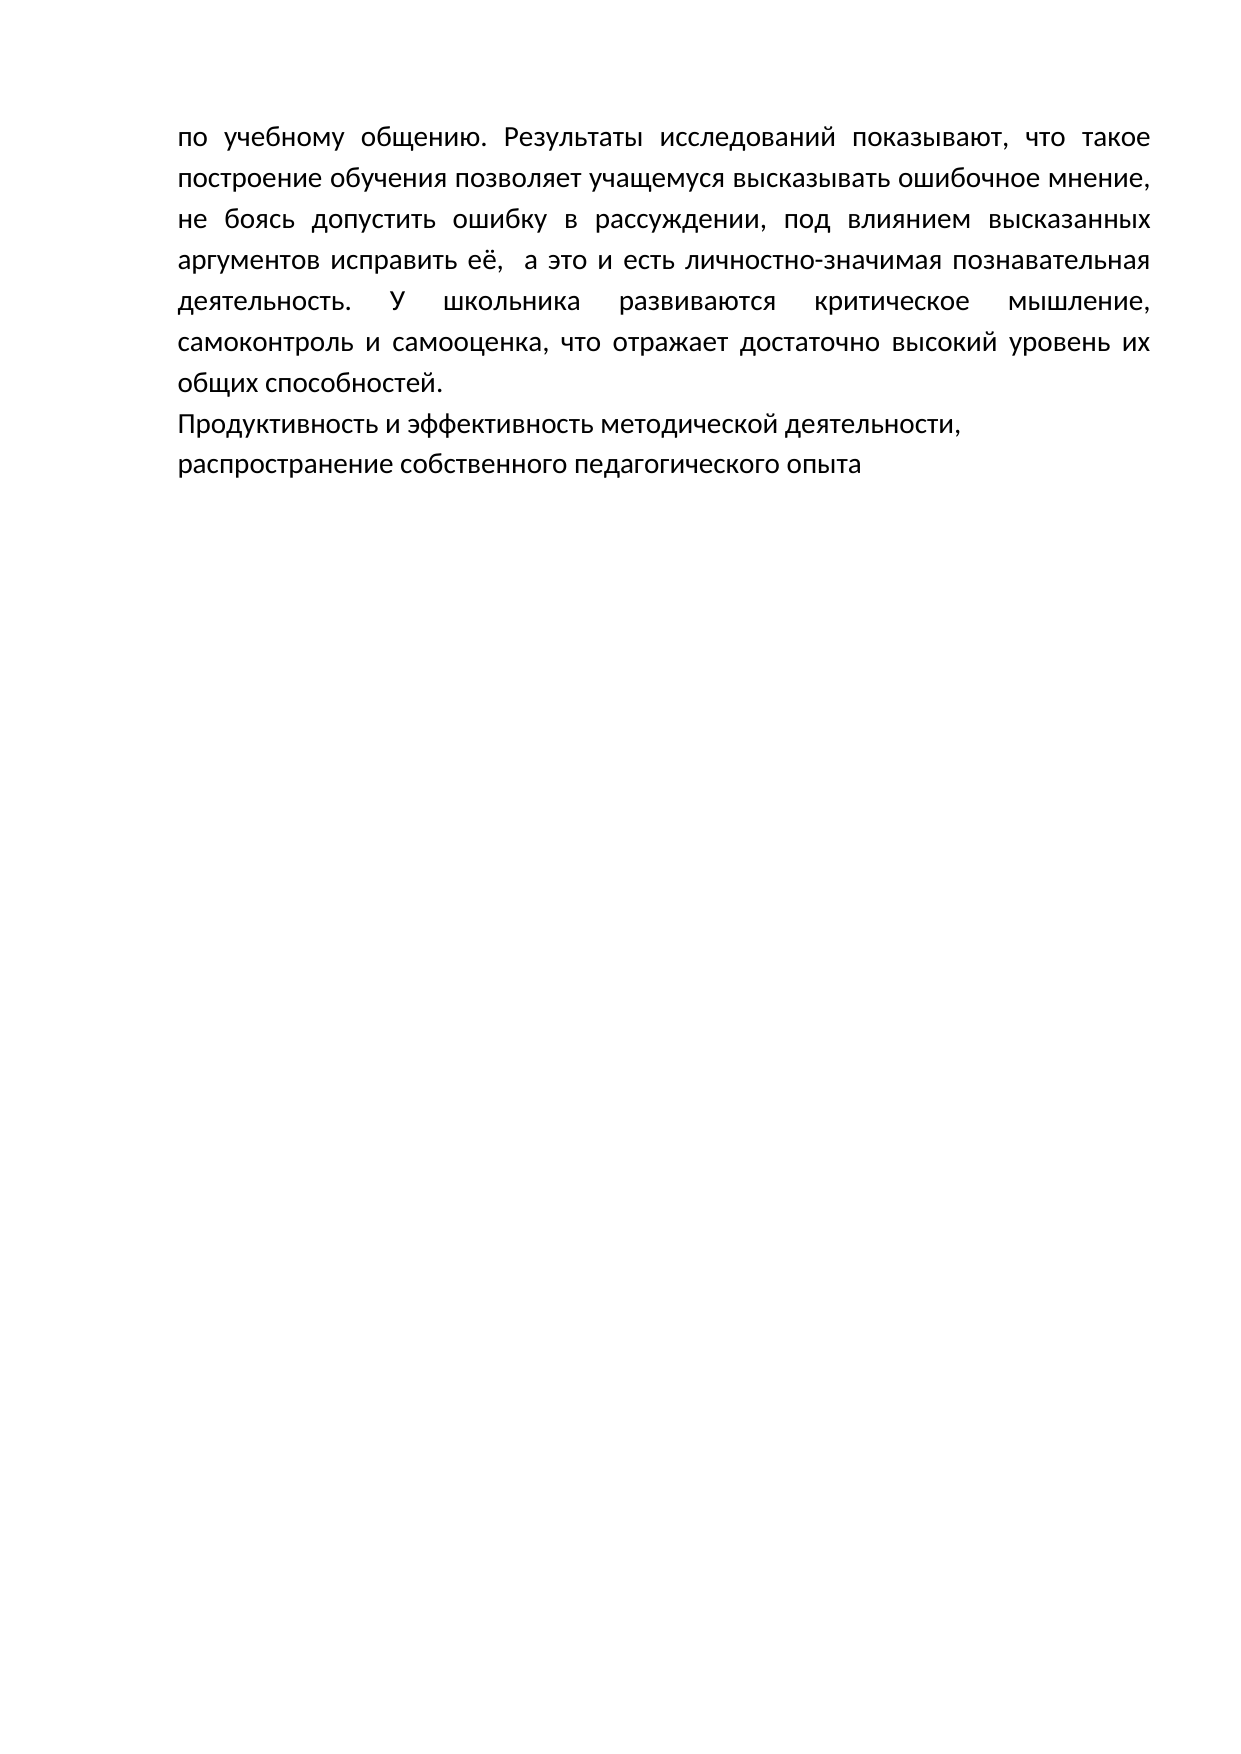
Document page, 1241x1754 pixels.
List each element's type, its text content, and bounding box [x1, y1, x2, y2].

text Продуктивность и эффективность методической деятельности, распространение собственного педагогического опыта [177, 405, 1152, 481]
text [177, 118, 1152, 399]
